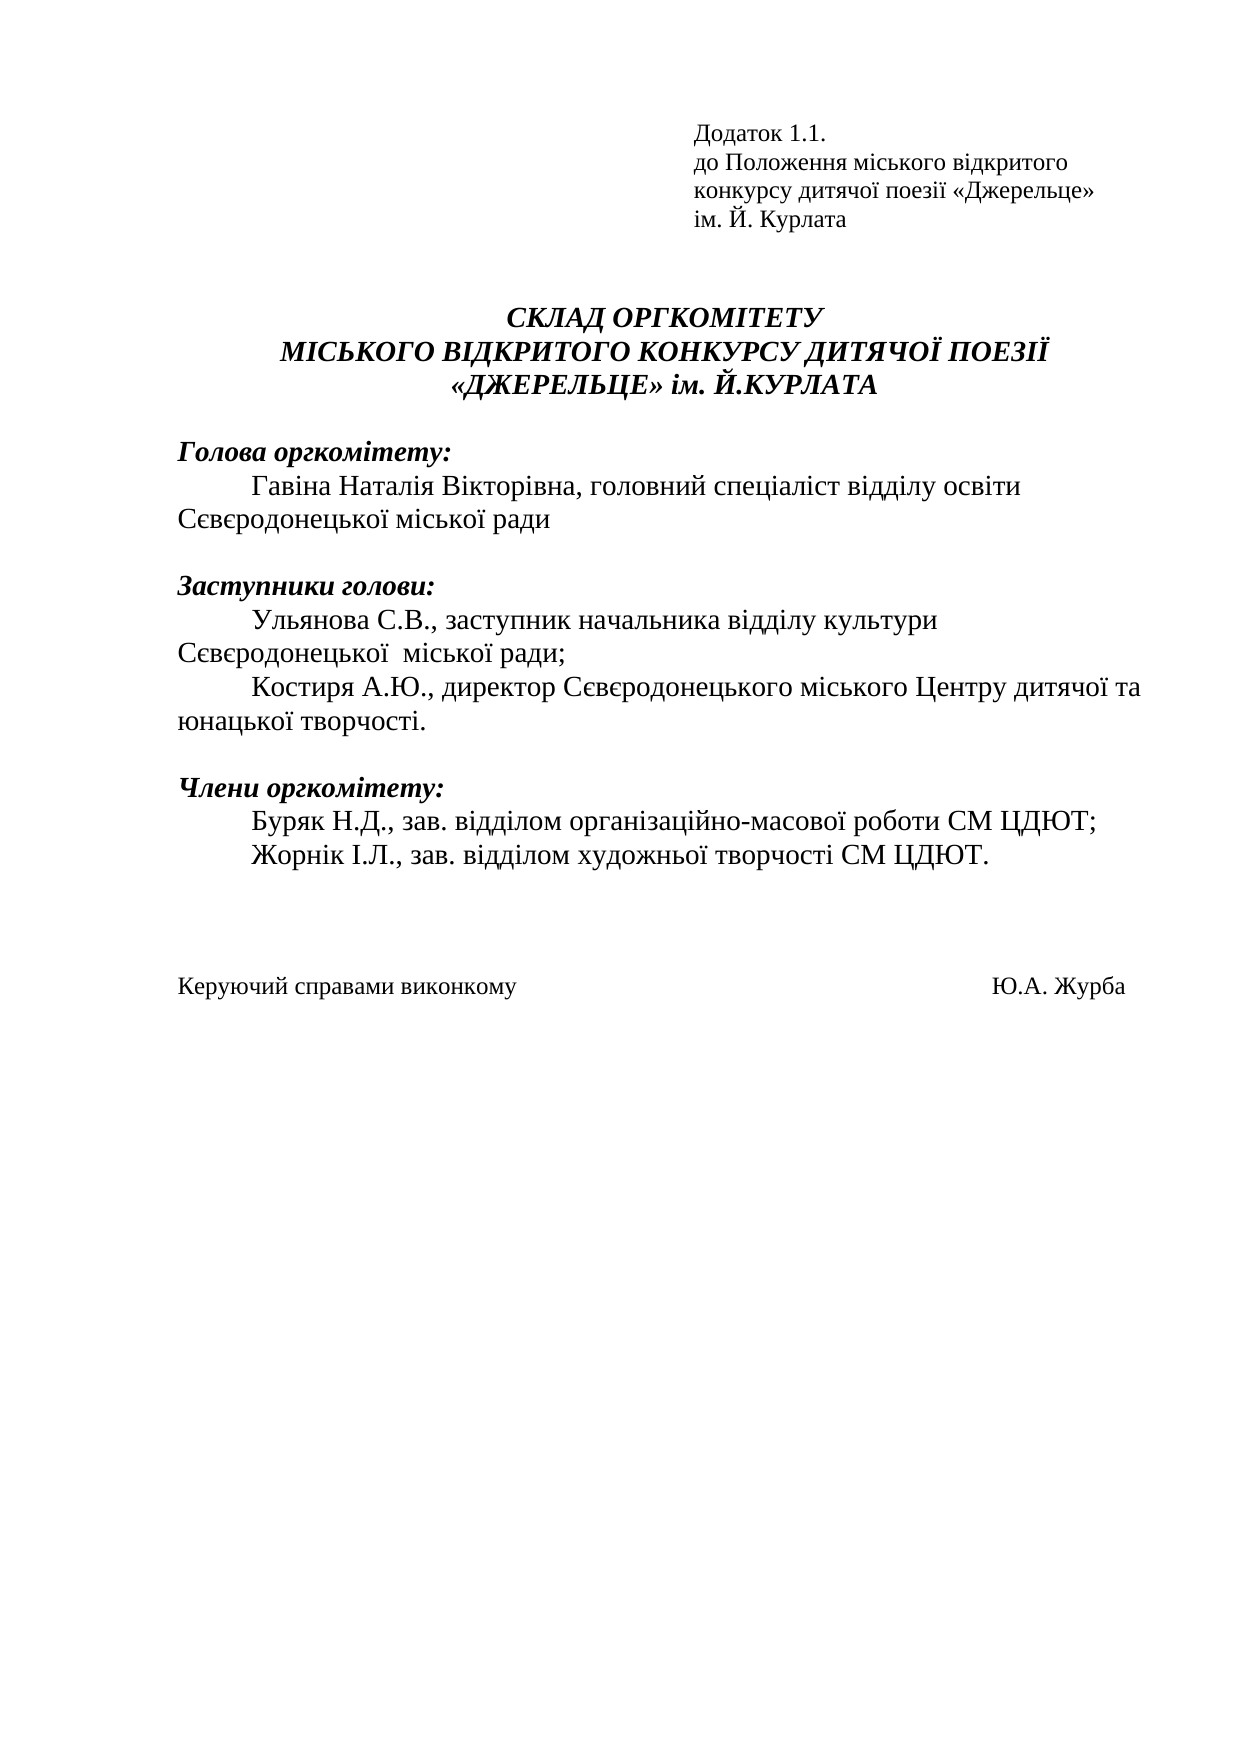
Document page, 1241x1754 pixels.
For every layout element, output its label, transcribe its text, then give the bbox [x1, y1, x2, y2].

text конкурсу дитячої поезії «Джерельце» [693, 176, 1152, 204]
text Ульянова С.В., заступник начальника відділу культури Сєвєродонецької міської ради; [177, 602, 1152, 669]
text Заступники голови: [177, 568, 1152, 602]
text Додаток 1.1. [620, 118, 1152, 147]
text Жорнік І.Л., зав. відділом художньої творчості СМ ЦДЮТ. [177, 837, 1152, 870]
text Голова оргкомітету: [177, 434, 1152, 468]
text до Положення міського відкритого [620, 147, 1152, 176]
text МІСЬКОГО ВІДКРИТОГО КОНКУРСУ ДИТЯЧОЇ ПОЕЗІЇ «ДЖЕРЕЛЬЦЕ» ім. Й.КУРЛАТА [177, 334, 1152, 401]
text Керуючий справами виконкому Ю.А. Журба [177, 971, 1152, 1000]
text СКЛАД ОРГКОМІТЕТУ [177, 300, 1152, 334]
text Члени оргкомітету: [177, 770, 1152, 803]
text Гавіна Наталія Вікторівна, головний спеціаліст відділу освіти Сєвєродонецької міської ради [177, 468, 1152, 535]
text ім. Й. Курлата [620, 204, 1152, 233]
text Костиря А.Ю., директор Сєвєродонецького міського Центру дитячої та юнацької творчості. [177, 669, 1152, 736]
text Буряк Н.Д., зав. відділом організаційно-масової роботи СМ ЦДЮТ; [177, 803, 1152, 837]
